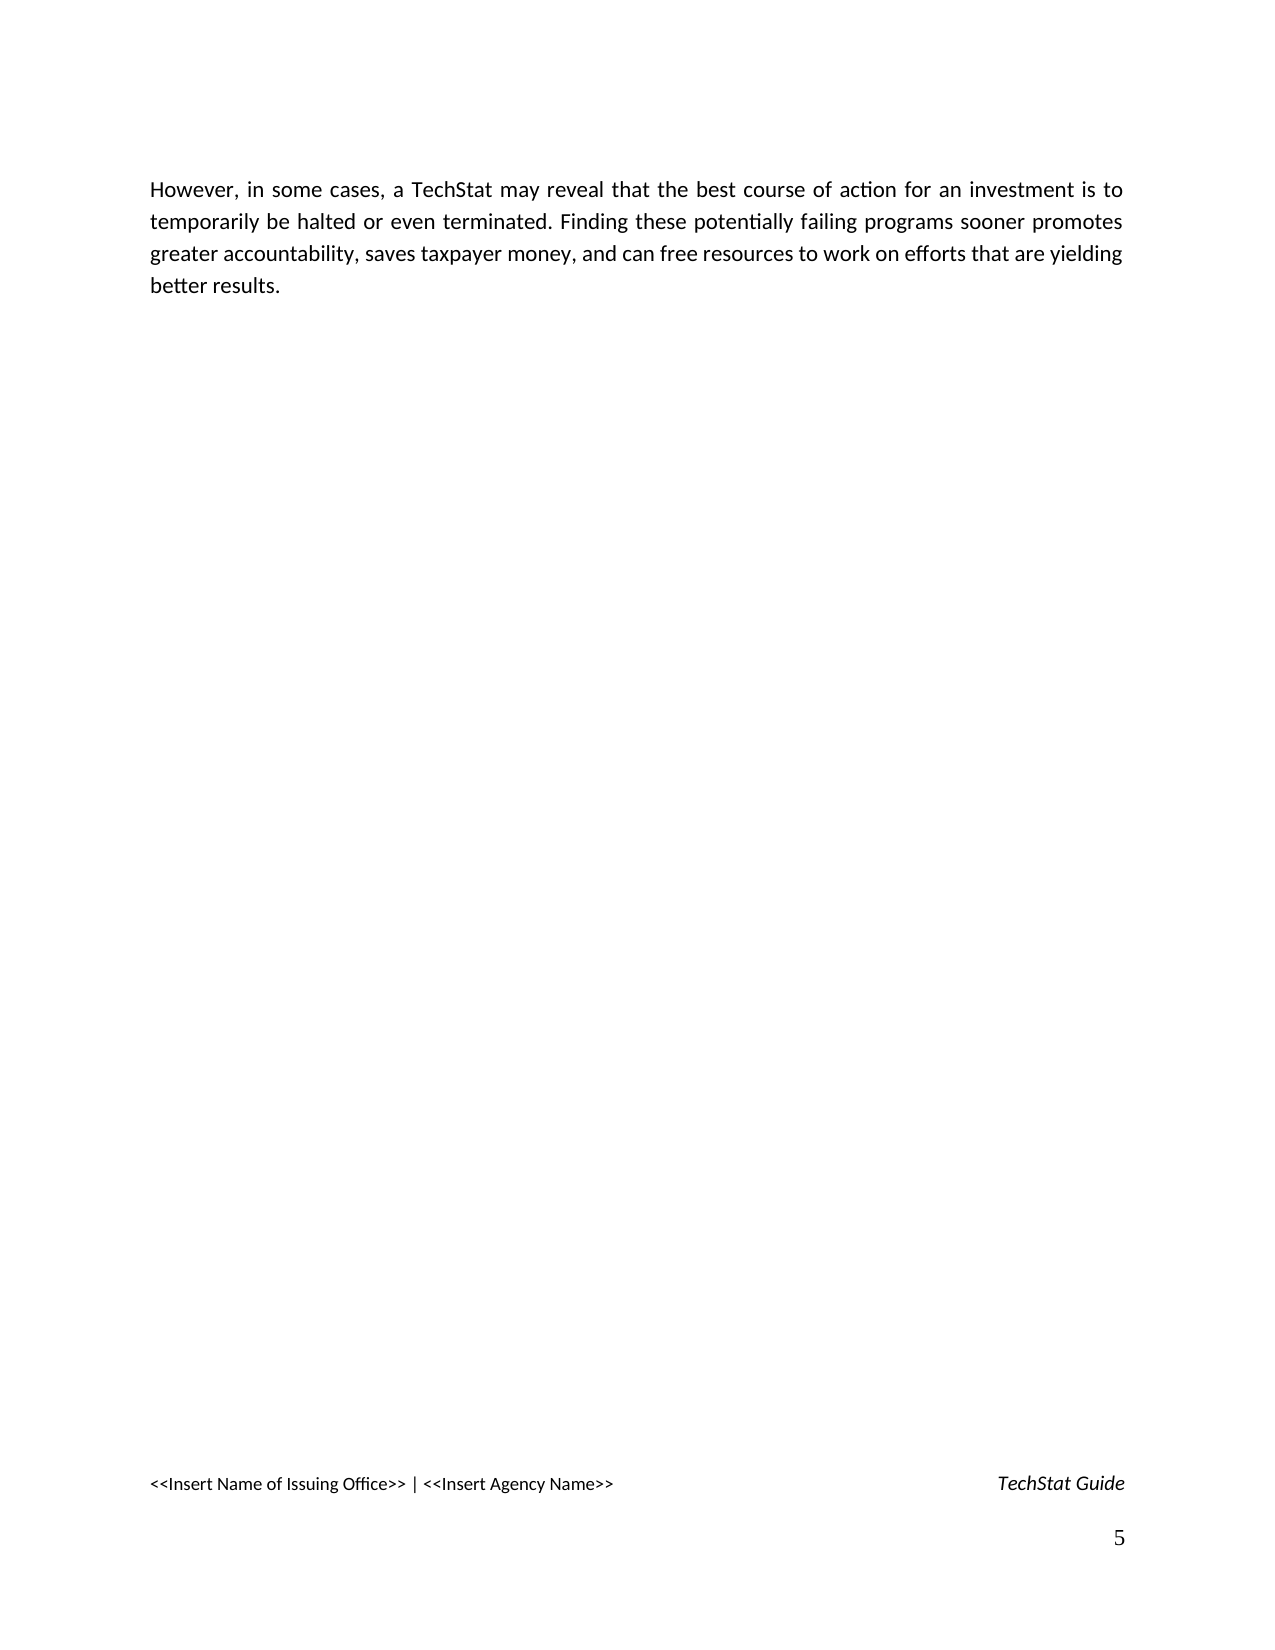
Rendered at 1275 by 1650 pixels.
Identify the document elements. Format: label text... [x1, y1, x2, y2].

text However, in some cases, a TechStat may reveal that the best course of action for an investment is to temporarily be halted or even terminated. Finding these potentially failing programs sooner promotes greater accountability, saves taxpayer money, and can free resources to work on efforts that are yielding better results. [150, 175, 1125, 299]
